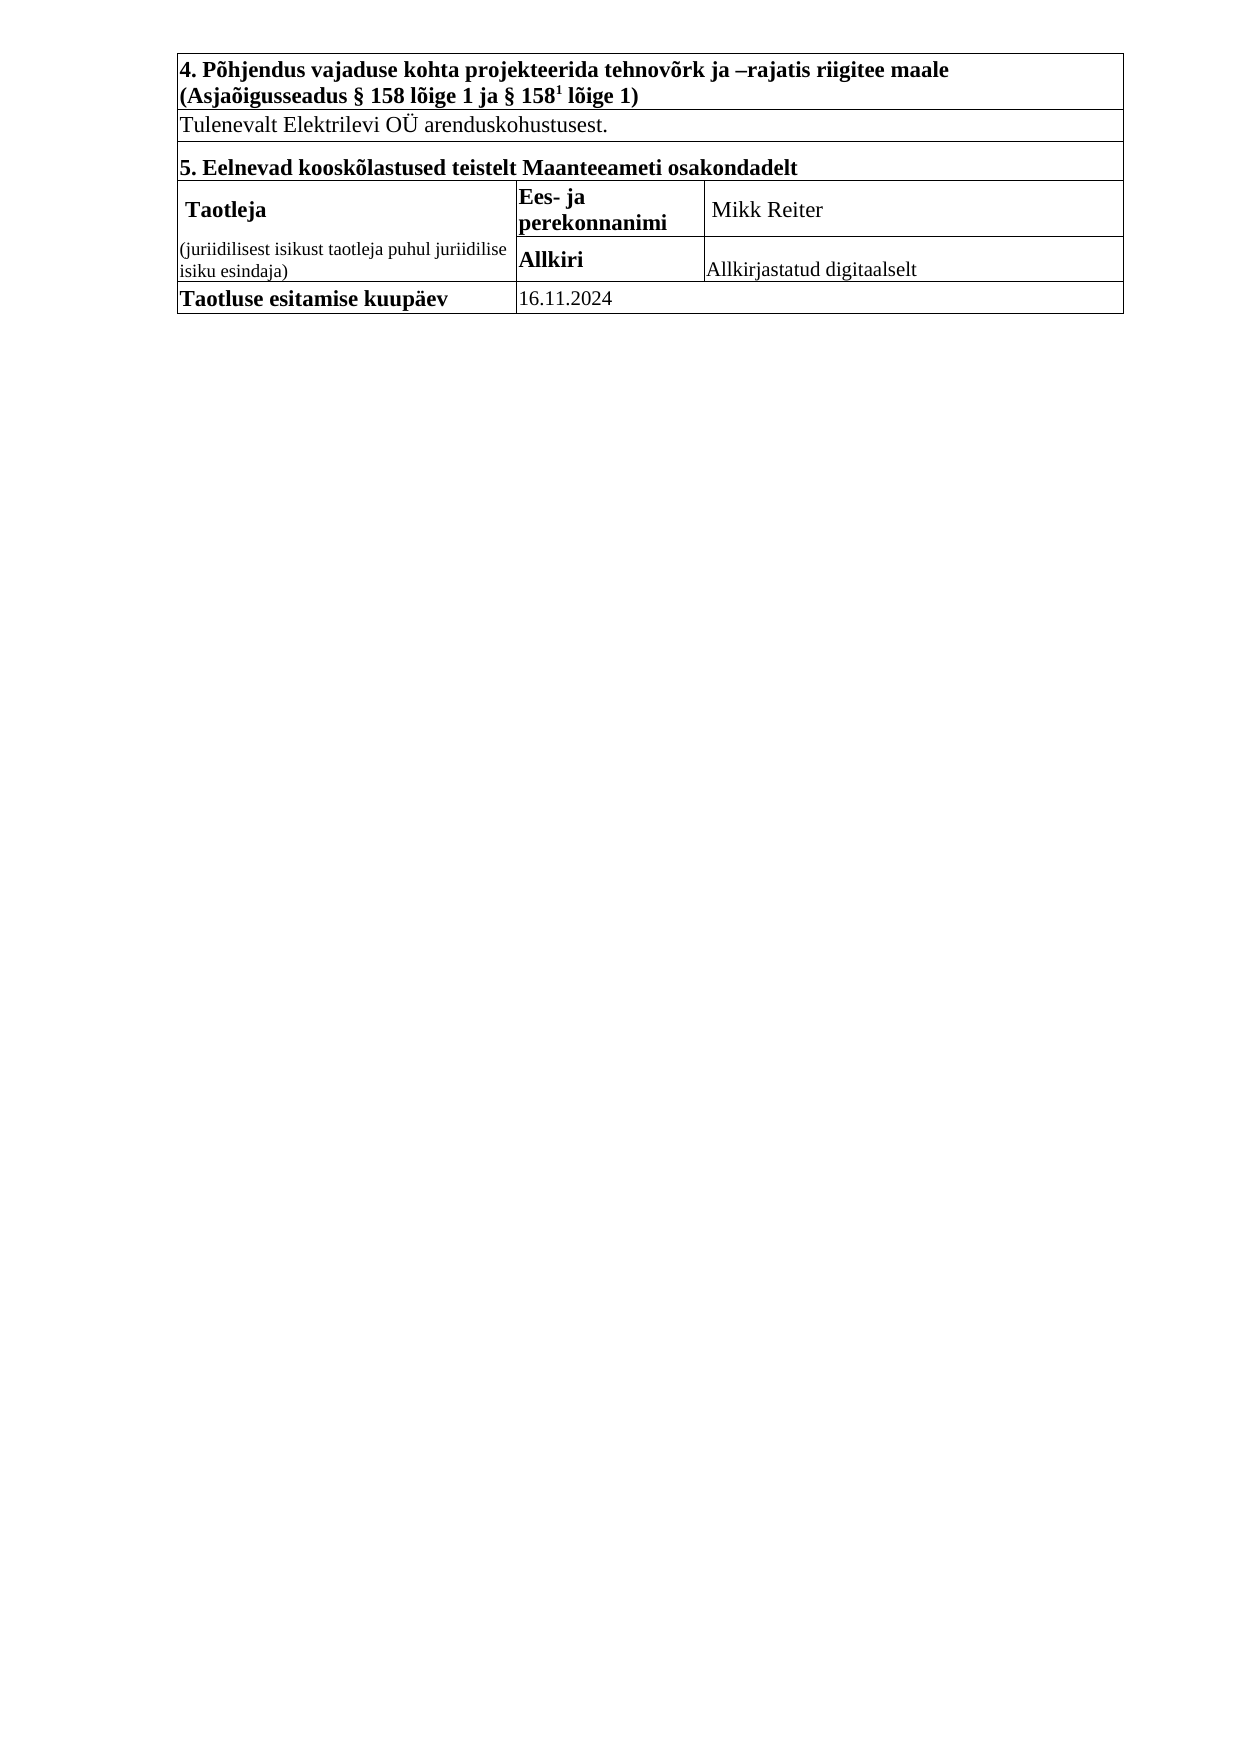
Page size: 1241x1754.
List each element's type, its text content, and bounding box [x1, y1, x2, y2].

table_cell Allkirjastatud digitaalselt [705, 237, 1123, 281]
table_cell Tulenevalt Elektrilevi OÜ arenduskohustusest. [178, 110, 1123, 141]
table_cell Ees- ja perekonnanimi [517, 181, 704, 236]
table_cell 4. Põhjendus vajaduse kohta projekteerida tehnovõrk ja –rajatis riigitee maale (Asjaõigusseadus § 158 lõige 1 ja § 1581 lõige 1) [178, 54, 1123, 108]
table_cell Taotluse esitamise kuupäev [178, 282, 516, 312]
table_cell 16.11.2024 [517, 282, 1123, 312]
table_cell (juriidilisest isikust taotleja puhul juriidilise isiku esindaja) [178, 236, 516, 281]
table_cell Allkiri [517, 237, 704, 281]
table_cell Taotleja [178, 181, 516, 236]
table_cell Mikk Reiter [705, 181, 1123, 236]
table_cell 5. Eelnevad kooskõlastused teistelt Maanteeameti osakondadelt [178, 142, 1123, 180]
